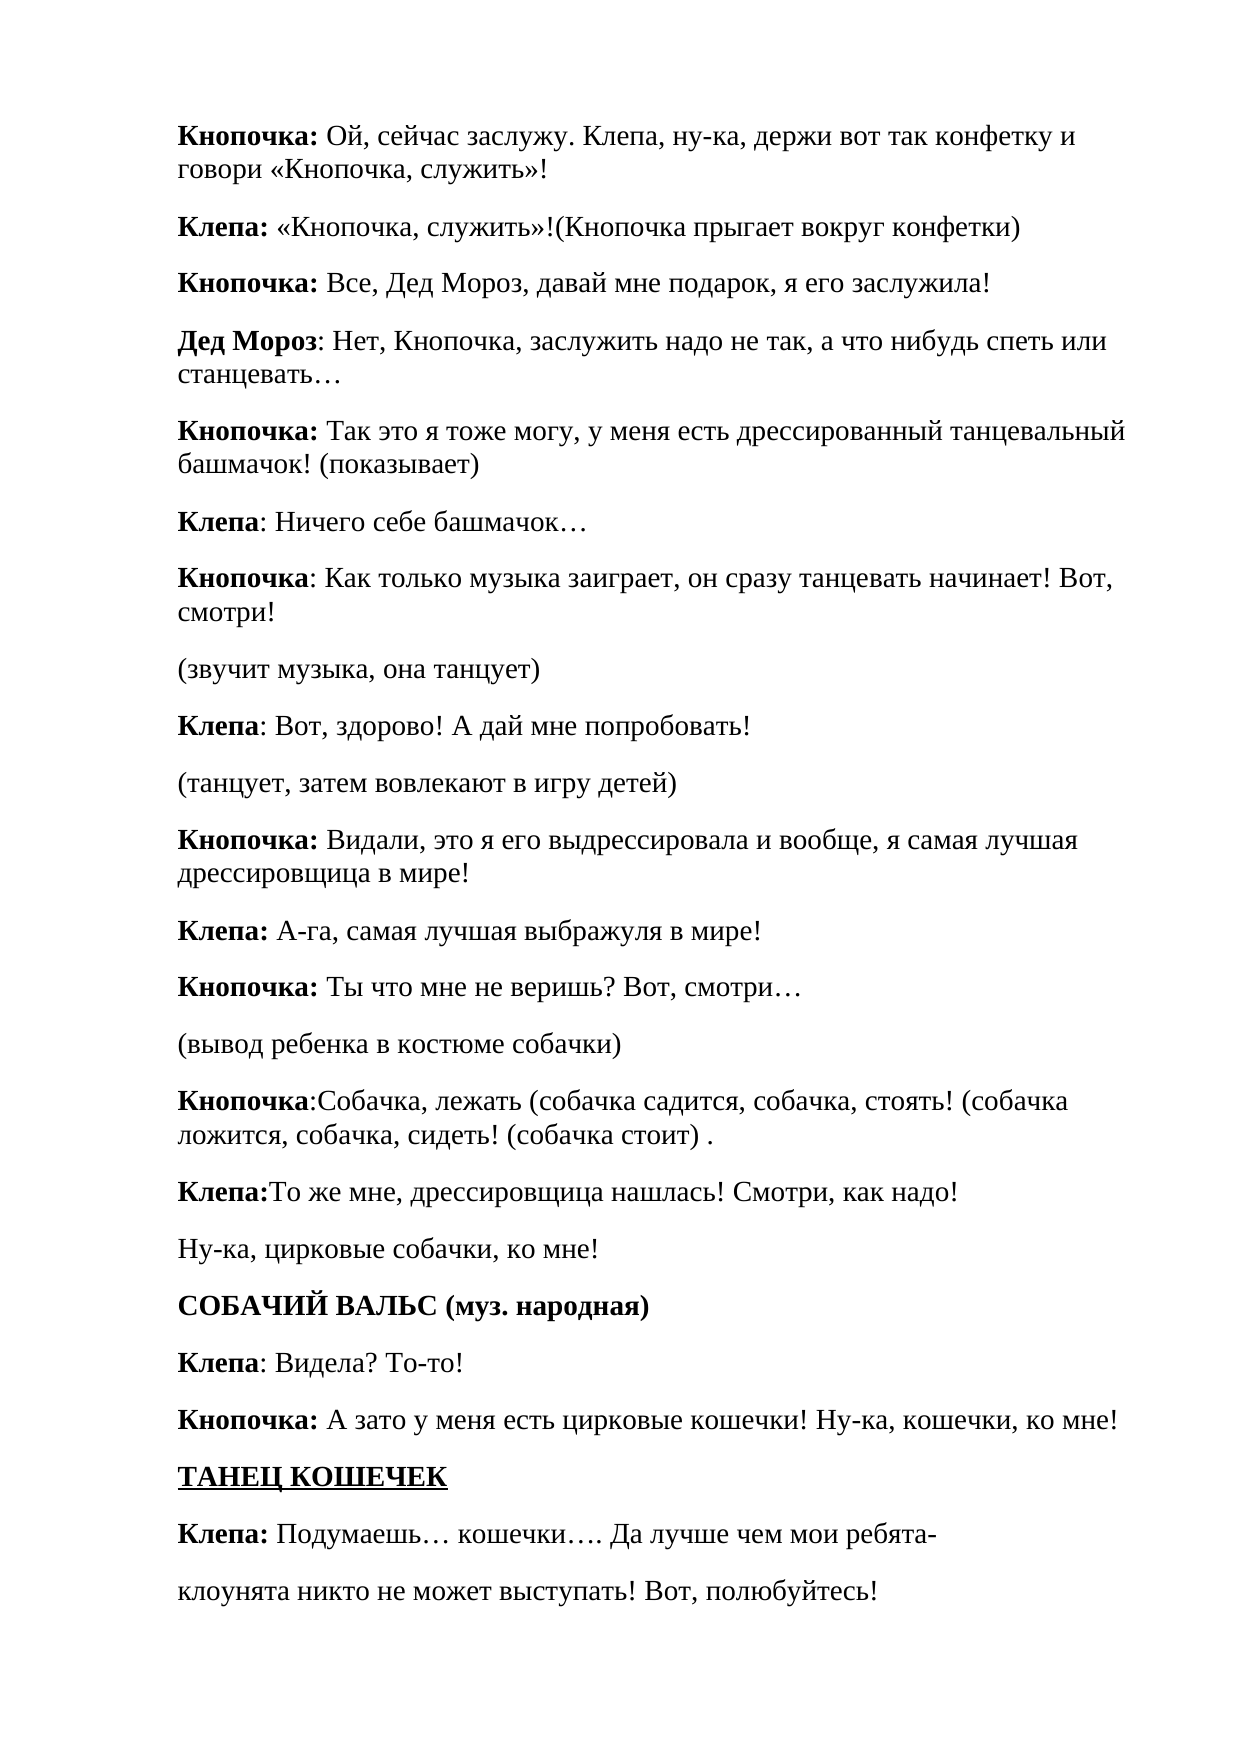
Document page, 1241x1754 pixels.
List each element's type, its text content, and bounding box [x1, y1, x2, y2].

text (вывод ребенка в костюме собачки) [177, 1027, 1152, 1060]
text Кнопочка: А зато у меня есть цирковые кошечки! Ну-ка, кошечки, ко мне! [177, 1402, 1152, 1436]
text Клепа: А-га, самая лучшая выбражуля в мире! [177, 913, 1152, 946]
text Кнопочка: Все, Дед Мороз, давай мне подарок, я его заслужила! [177, 266, 1152, 299]
text Клепа: Вот, здорово! А дай мне попробовать! [177, 708, 1152, 742]
text (танцует, затем вовлекают в игру детей) [177, 765, 1152, 799]
text клоунята никто не может выступать! Вот, полюбуйтесь! [177, 1573, 1152, 1606]
text Кнопочка: Ой, сейчас заслужу. Клепа, ну-ка, держи вот так конфетку и говори «Кнопочка, служить»! [177, 118, 1152, 185]
text СОБАЧИЙ ВАЛЬС (муз. народная) [177, 1288, 1152, 1322]
text Кнопочка: Видали, это я его выдрессировала и вообще, я самая лучшая дрессировщица в мире! [177, 822, 1152, 889]
text Клепа: Ничего себе башмачок… [177, 504, 1152, 537]
text Ну-ка, цирковые собачки, ко мне! [177, 1231, 1152, 1264]
text Кнопочка: Ты что мне не веришь? Вот, смотри… [177, 969, 1152, 1003]
text Клепа: Подумаешь… кошечки…. Да лучше чем мои ребята- [177, 1516, 1152, 1549]
text (звучит музыка, она танцует) [177, 651, 1152, 685]
text Кнопочка:Собачка, лежать (собачка садится, собачка, стоять! (собачка ложится, собачка, сидеть! (собачка стоит) . [177, 1083, 1152, 1151]
text Дед Мороз: Нет, Кнопочка, заслужить надо не так, а что нибудь спеть или станцевать… [177, 323, 1152, 390]
text Клепа:То же мне, дрессировщица нашлась! Смотри, как надо! [177, 1174, 1152, 1208]
text ТАНЕЦ КОШЕЧЕК [177, 1459, 1152, 1492]
text Клепа: Видела? То-то! [177, 1345, 1152, 1378]
text Кнопочка: Как только музыка заиграет, он сразу танцевать начинает! Вот, смотри! [177, 561, 1152, 628]
text Клепа: «Кнопочка, служить»!(Кнопочка прыгает вокруг конфетки) [177, 209, 1152, 242]
text Кнопочка: Так это я тоже могу, у меня есть дрессированный танцевальный башмачок! (показывает) [177, 413, 1152, 480]
